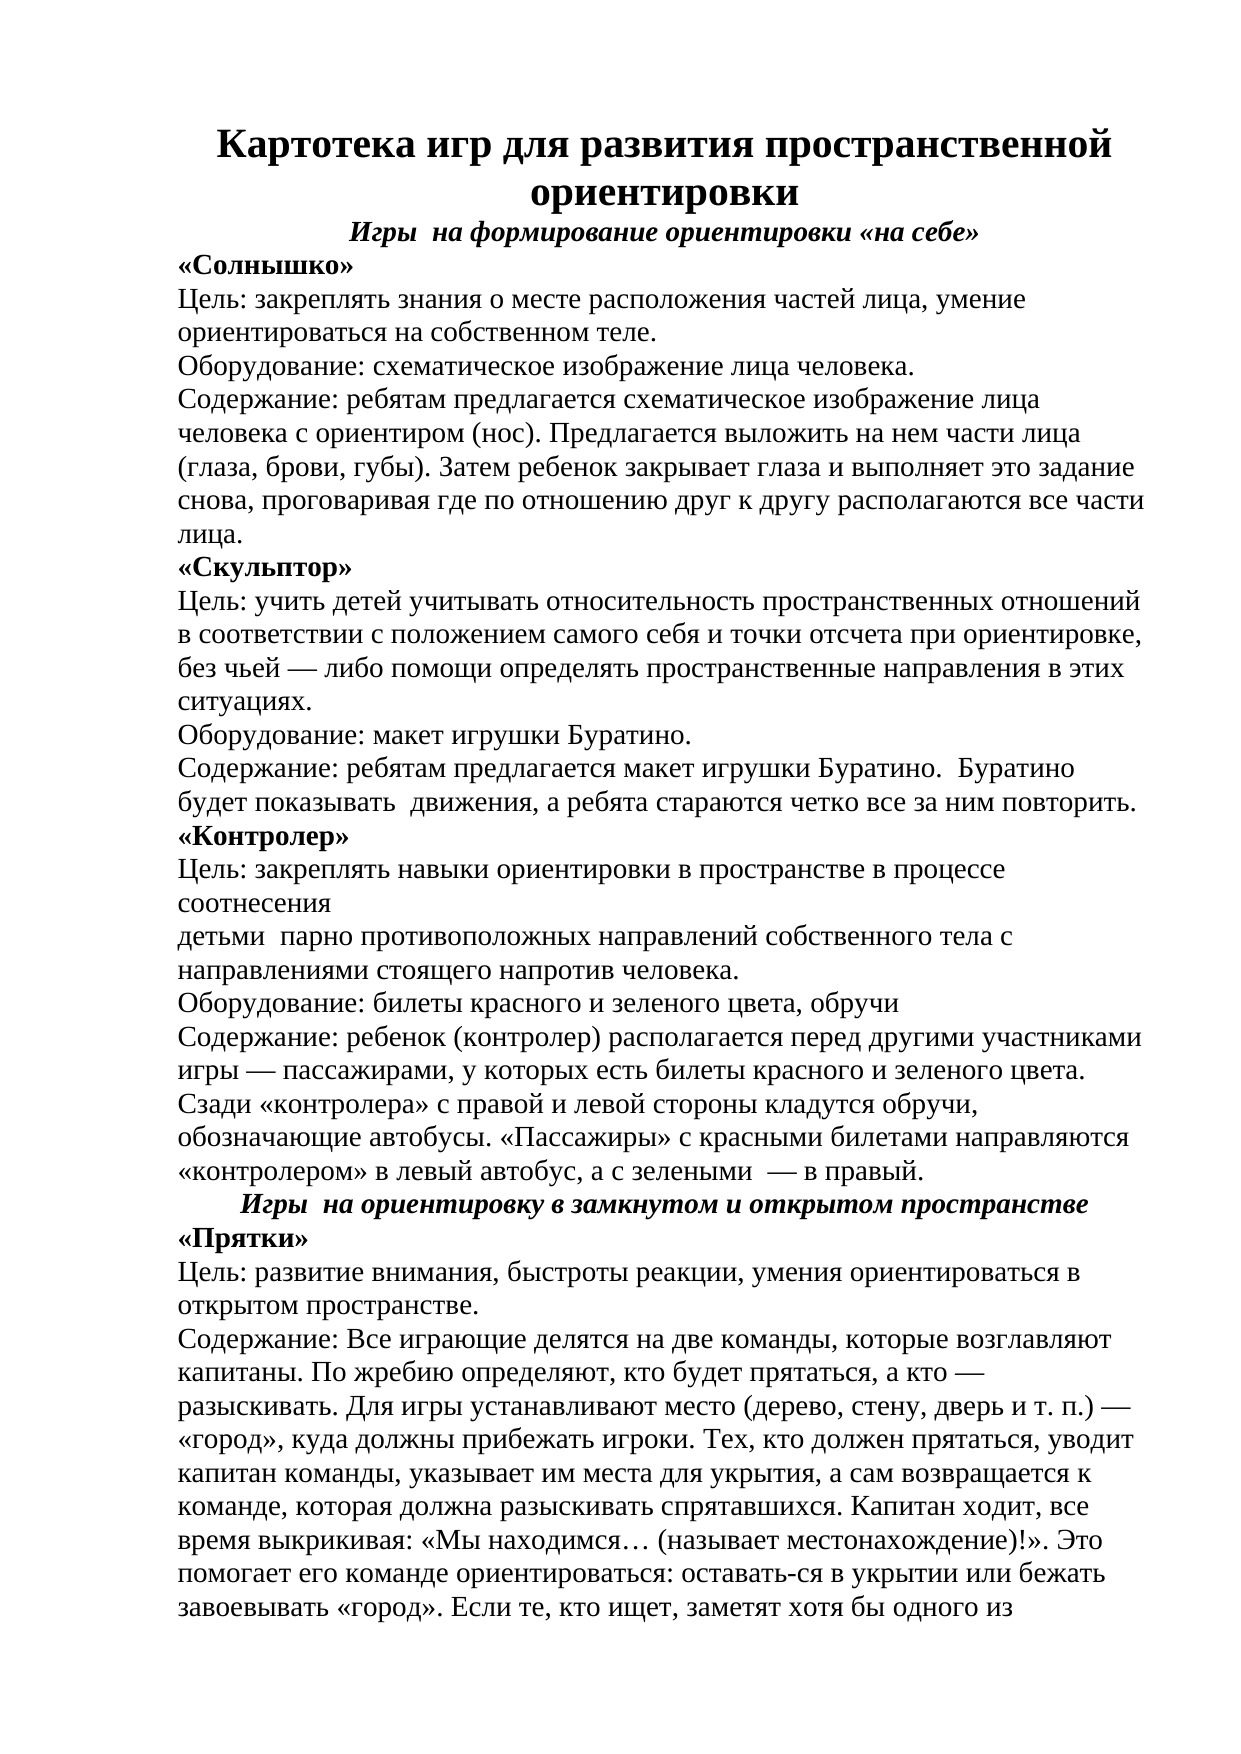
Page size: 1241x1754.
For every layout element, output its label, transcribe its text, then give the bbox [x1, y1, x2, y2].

text Цель: развитие внимания, быстроты реакции, умения ориентироваться в открытом пространстве. [177, 1254, 1152, 1321]
text «Контролер» [177, 818, 1152, 851]
text Цель: закреплять знания о месте расположения частей лица, умение ориентироваться на собственном теле. [177, 281, 1152, 348]
text «Скульптор» [177, 549, 1152, 583]
text «Прятки» [177, 1220, 1152, 1254]
text Содержание: ребятам предлагается схематическое изображение лица человека с ориентиром (нос). Предлагается выложить на нем части лица (глаза, брови, губы). Затем ребенок закрывает глаза и выполняет это задание снова, проговаривая где по отношению друг к другу располагаются все части лица. [177, 382, 1152, 549]
text Содержание: ребятам предлагается макет игрушки Буратино. Буратино будет показывать движения, а ребята стараются четко все за ним повторить. [177, 751, 1152, 818]
text Оборудование: схематическое изображение лица человека. [177, 348, 1152, 382]
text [177, 1321, 1152, 1623]
text Игры на ориентировку в замкнутом и открытом пространстве [177, 1187, 1152, 1220]
text «Солнышко» [177, 247, 1152, 281]
text Цель: закреплять навыки ориентировки в пространстве в процессе соотнесения [177, 851, 1152, 918]
text Цель: учить детей учитывать относительность пространственных отношений в соответствии с положением самого себя и точки отсчета при ориентировке, без чьей — либо помощи определять пространственные направления в этих ситуациях. [177, 583, 1152, 717]
text Игры на формирование ориентировки «на себе» [177, 214, 1152, 247]
text Оборудование: макет игрушки Буратино. [177, 717, 1152, 751]
text детьми парно противоположных направлений собственного тела с направлениями стоящего напротив человека. [177, 918, 1152, 985]
text Оборудование: билеты красного и зеленого цвета, обручи [177, 985, 1152, 1019]
text Содержание: ребенок (контролер) располагается перед другими участниками игры — пассажирами, у которых есть билеты красного и зеленого цвета. Сзади «контролера» с правой и левой стороны кладутся обручи, обозначающие автобусы. «Пассажиры» с красными билетами направляются «контролером» в левый автобус, а с зелеными — в правый. [177, 1019, 1152, 1187]
text Картотека игр для развития пространственной ориентировки [177, 118, 1152, 214]
